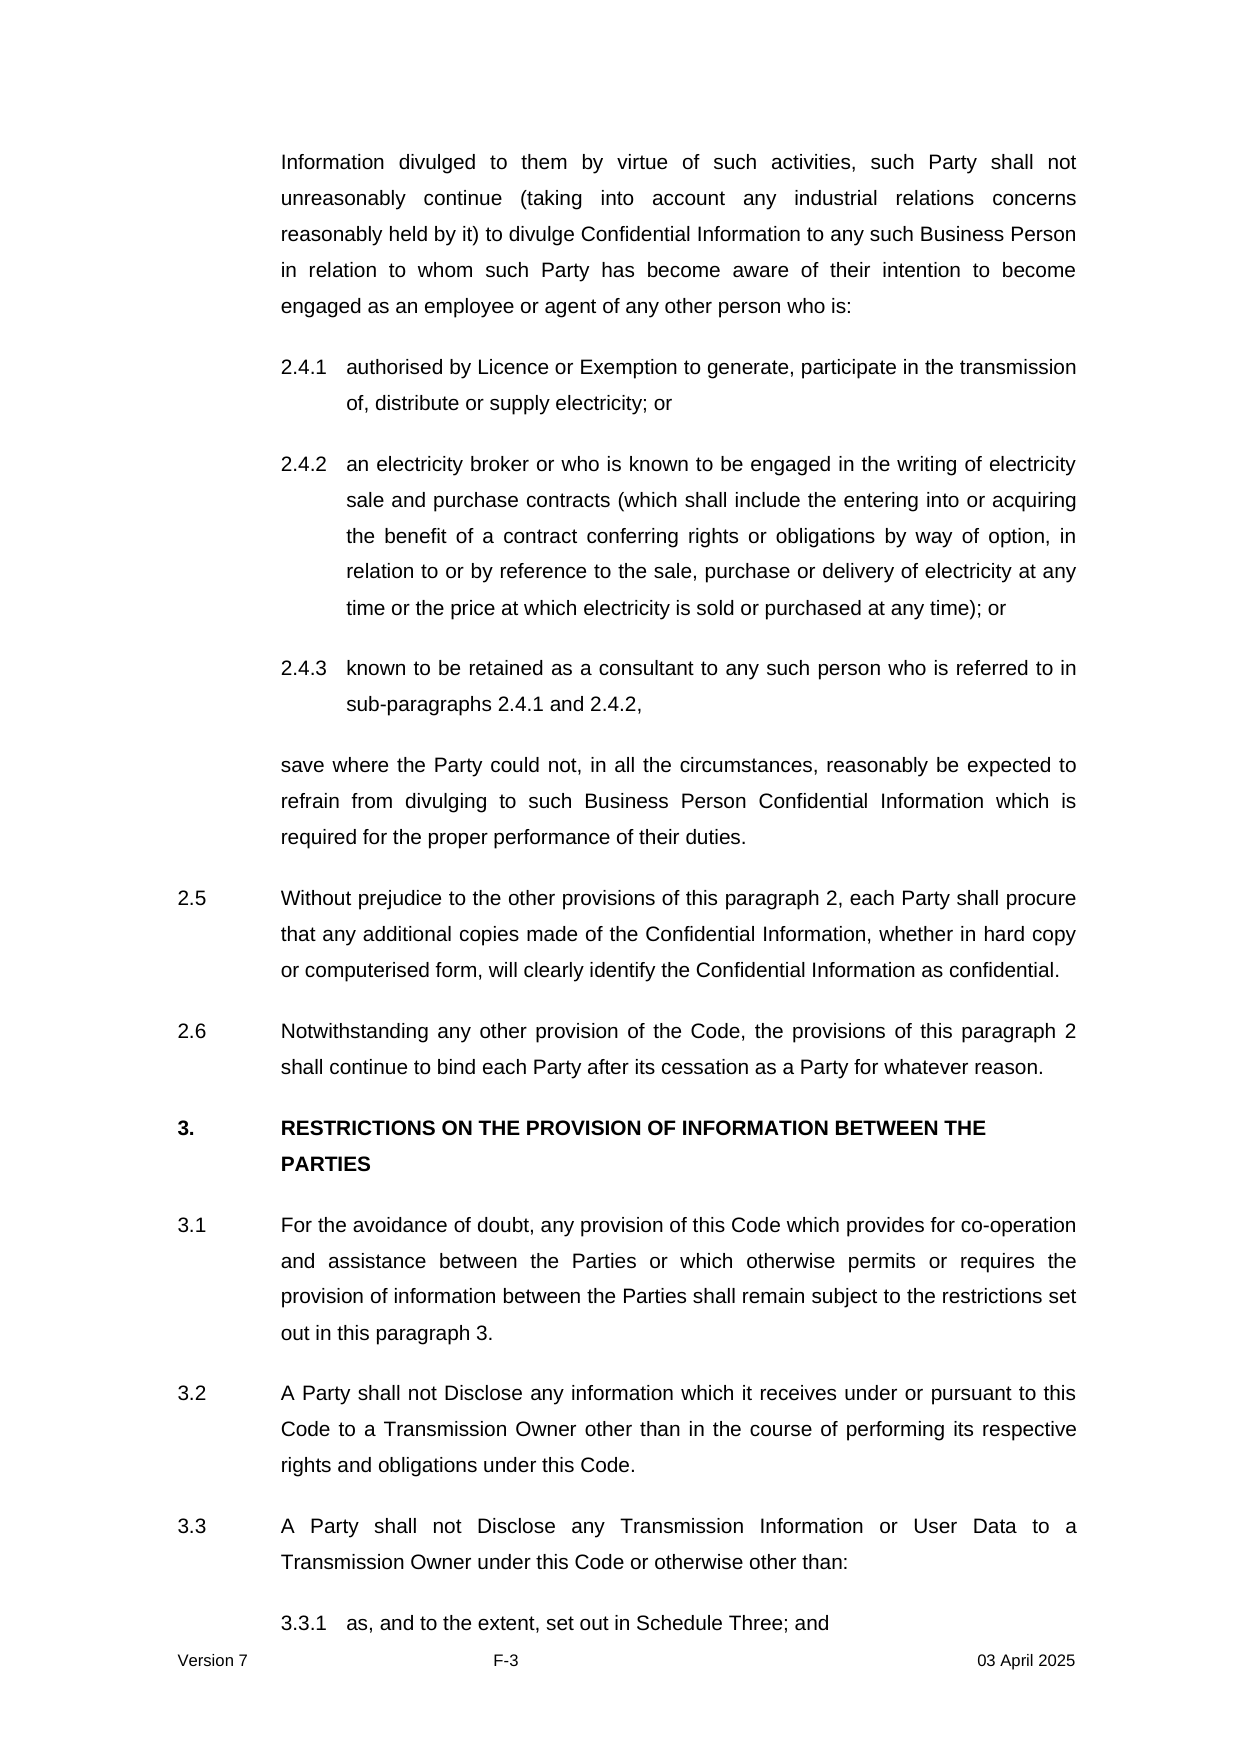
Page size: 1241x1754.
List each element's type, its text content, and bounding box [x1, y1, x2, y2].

text 2.6 Notwithstanding any other provision of the Code, the provisions of this paragraph 2 shall continue to bind each Party after its cessation as a Party for whatever reason. [177, 1019, 1078, 1079]
text 3.1 For the avoidance of doubt, any provision of this Code which provides for co-operation and assistance between the Parties or which otherwise permits or requires the provision of information between the Parties shall remain subject to the restrictions set out in this paragraph 3. [177, 1212, 1078, 1344]
text 3.3.1 as, and to the extent, set out in Schedule Three; and [177, 1611, 1078, 1635]
text 3.2 A Party shall not Disclose any information which it receives under or pursuant to this Code to a Transmission Owner other than in the course of performing its respective rights and obligations under this Code. [177, 1381, 1078, 1477]
text save where the Party could not, in all the circumstances, reasonably be expected to refrain from divulging to such Business Person Confidential Information which is required for the proper performance of their duties. [177, 753, 1078, 849]
text 3. RESTRICTIONS ON THE PROVISION OF INFORMATION BETWEEN THE PARTIES [177, 1116, 1078, 1176]
text 2.4.1 authorised by Licence or Exemption to generate, participate in the transmission of, distribute or supply electricity; or [177, 355, 1078, 414]
text 2.4.2 an electricity broker or who is known to be engaged in the writing of electricity sale and purchase contracts (which shall include the entering into or acquiring the benefit of a contract conferring rights or obligations by way of option, in relation to or by reference to the sale, purchase or delivery of electricity at any time or the price at which electricity is sold or purchased at any time); or [177, 452, 1078, 619]
text 2.5 Without prejudice to the other provisions of this paragraph 2, each Party shall procure that any additional copies made of the Confidential Information, whether in hard copy or computerised form, will clearly identify the Confidential Information as confidential. [177, 886, 1078, 982]
text 3.3 A Party shall not Disclose any Transmission Information or User Data to a Transmission Owner under this Code or otherwise other than: [177, 1514, 1078, 1574]
text 2.4.3 known to be retained as a consultant to any such person who is referred to in sub-paragraphs 2.4.1 and 2.4.2, [177, 656, 1078, 716]
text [177, 150, 1078, 318]
